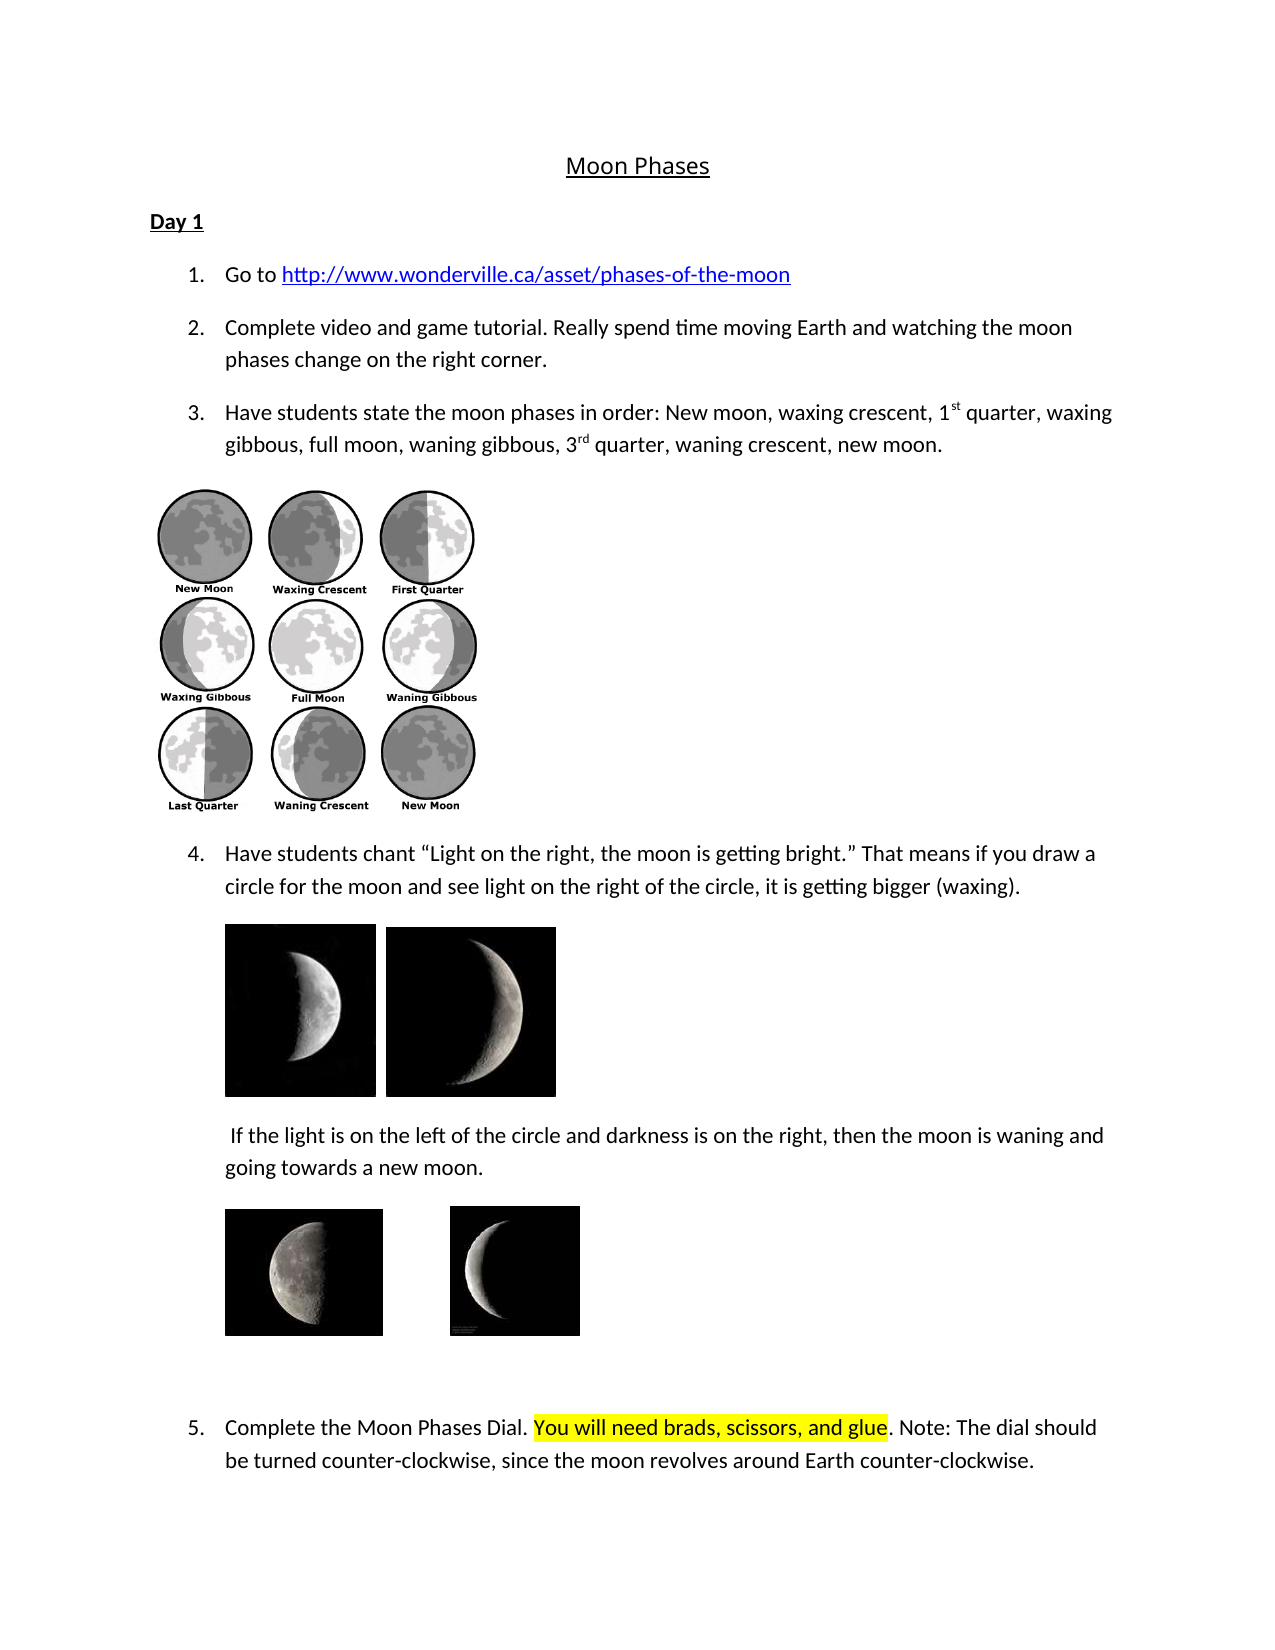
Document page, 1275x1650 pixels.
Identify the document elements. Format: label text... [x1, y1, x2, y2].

list Have students state the moon phases in order: New moon, waxing crescent, 1st quarter, waxing gibbous, full moon, waning gibbous, 3rd quarter, waning crescent, new moon. [187, 398, 1125, 458]
picture [150, 483, 482, 815]
list Complete video and game tutorial. Really spend time moving Earth and watching the moon phases change on the right corner. [187, 313, 1125, 373]
list Complete the Moon Phases Dial. You will need brads, scissors, and glue. Note: The dial should be turned counter-clockwise, since the moon revolves around Earth counter-clockwise. [187, 1413, 1125, 1474]
picture [225, 1209, 383, 1336]
text Day 1 [150, 207, 1125, 235]
list If the light is on the left of the circle and darkness is on the right, then the moon is waning and going towards a new moon. [225, 1121, 1125, 1181]
picture [225, 924, 376, 1097]
picture [386, 927, 556, 1097]
picture [450, 1206, 580, 1336]
list Go to http://www.wonderville.ca/asset/phases-of-the-moon [187, 260, 1125, 288]
list Have students chant “Light on the right, the moon is getting bright.” That means if you draw a circle for the moon and see light on the right of the circle, it is getting bigger (waxing). [187, 839, 1125, 900]
text Moon Phases [150, 150, 1125, 181]
